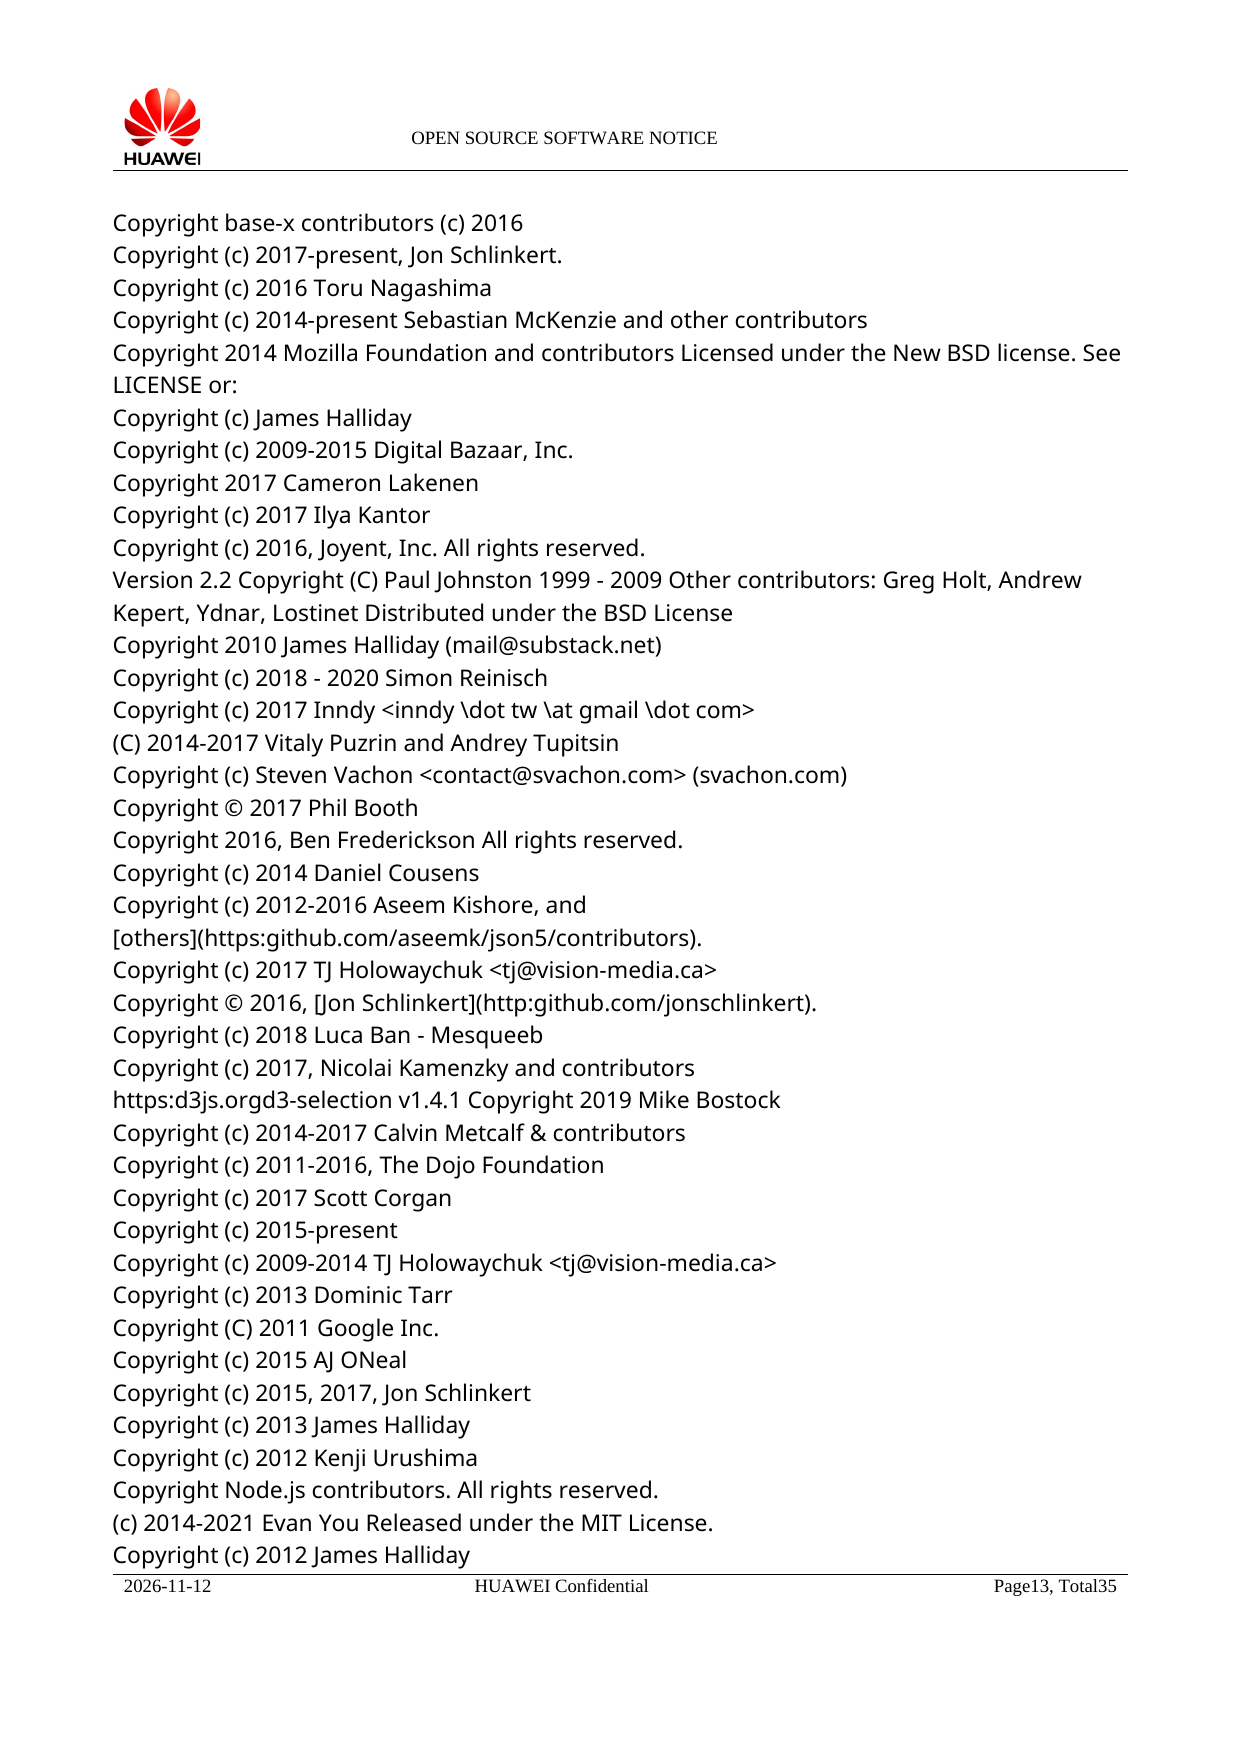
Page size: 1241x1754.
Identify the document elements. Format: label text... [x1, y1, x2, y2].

picture [124, 88, 201, 165]
